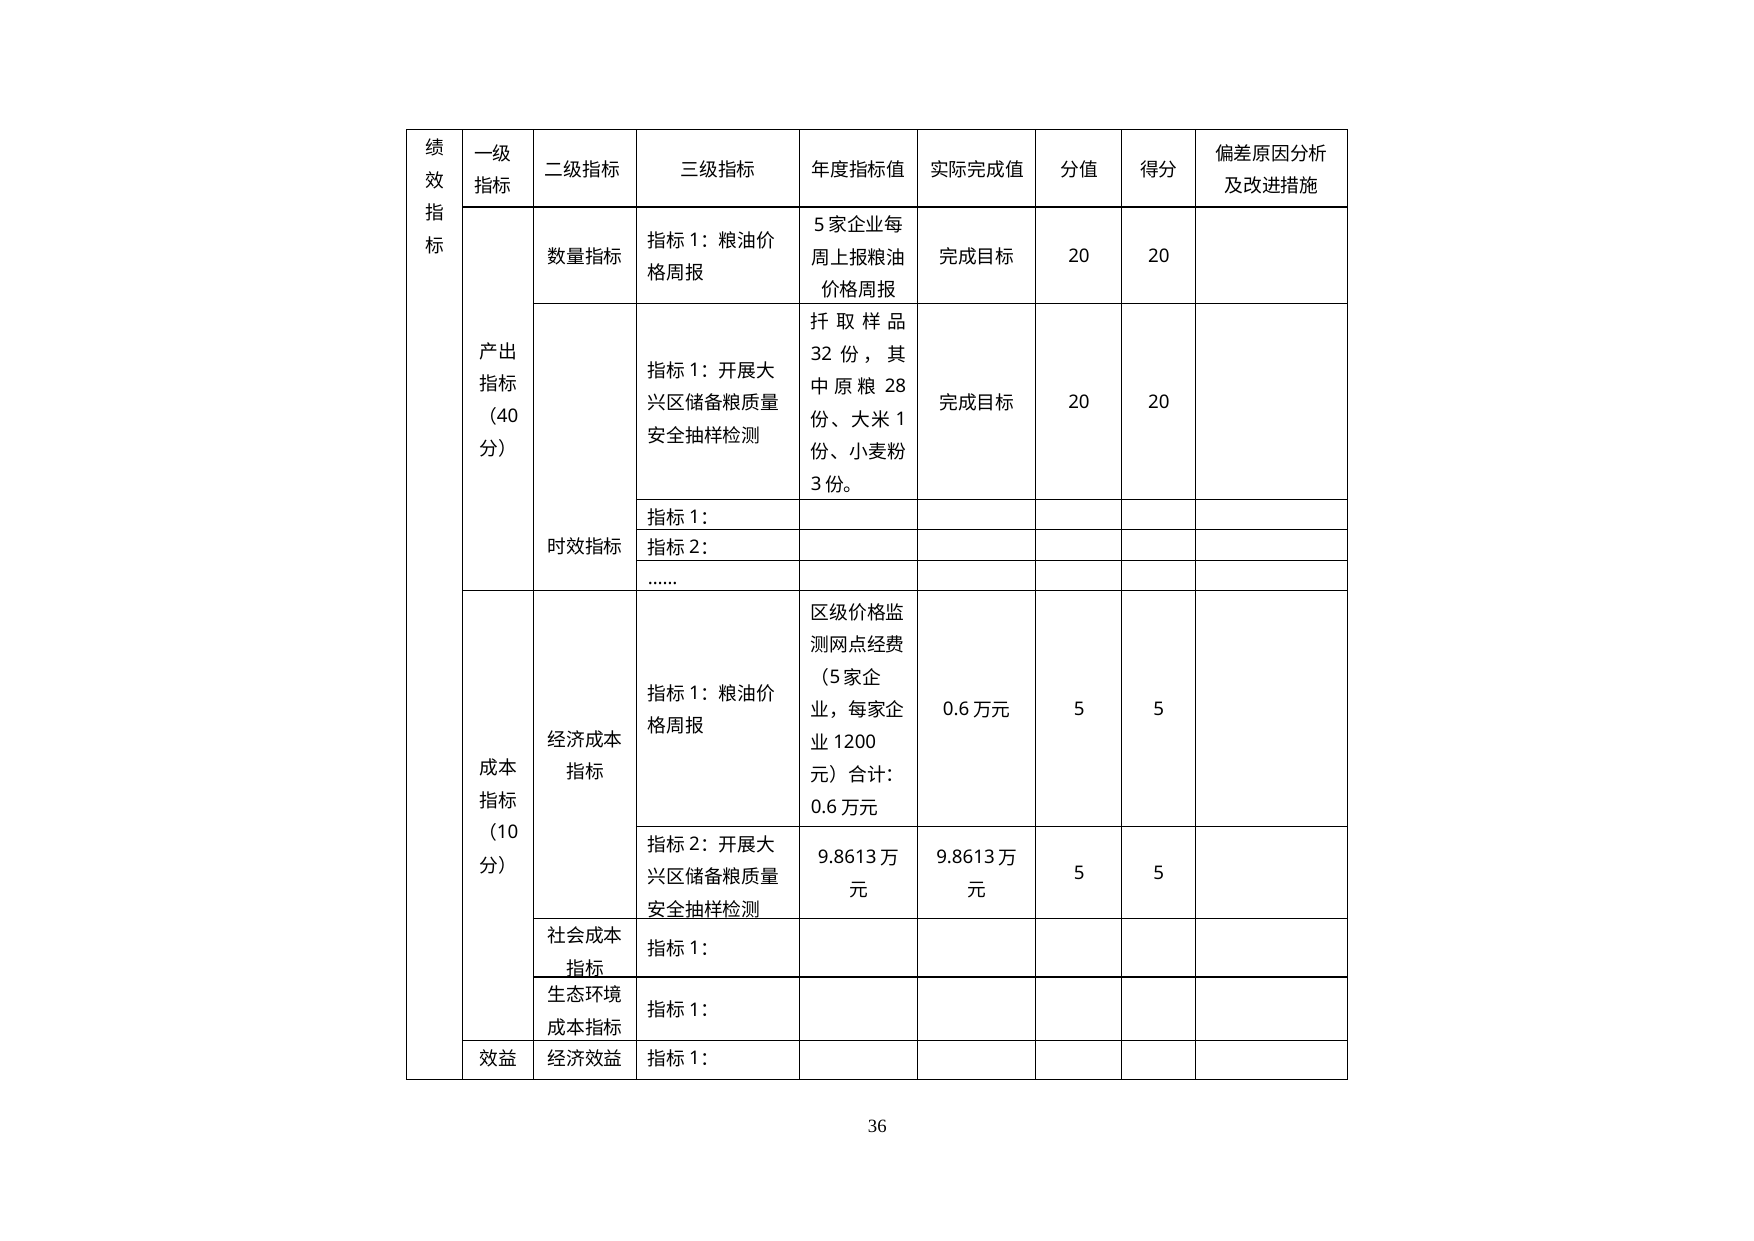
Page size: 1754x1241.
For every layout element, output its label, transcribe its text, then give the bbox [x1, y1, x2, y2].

table_cell 时效指标 [534, 499, 636, 590]
table_cell [1196, 530, 1347, 559]
table_cell [918, 530, 1035, 559]
table_cell 得分 [1122, 130, 1195, 206]
table_cell [1036, 561, 1121, 590]
table_cell [1196, 827, 1347, 917]
table_cell 20 [1122, 304, 1195, 499]
table_cell [1122, 530, 1195, 559]
table_cell 指标1：粮油价格周报 [637, 591, 799, 826]
table_cell [918, 500, 1035, 529]
table_cell 5 [1122, 827, 1195, 917]
table_cell [800, 1041, 917, 1079]
table_cell [918, 1041, 1035, 1079]
table_cell 效益指标（30分） [463, 1041, 533, 1079]
table_cell 指标1： [637, 1041, 799, 1079]
table_cell 5家企业每周上报粮油价格周报 [800, 208, 917, 303]
table_cell 二级指标 [534, 130, 636, 206]
table_cell 年度指标值 [800, 130, 917, 206]
table_cell [800, 500, 917, 529]
table_cell [1196, 561, 1347, 590]
table_cell [1196, 304, 1347, 499]
table_cell 数量指标 [534, 208, 636, 303]
table_cell 20 [1036, 304, 1121, 499]
table_cell [1122, 561, 1195, 590]
table_cell 偏差原因分析及改进措施 [1196, 130, 1347, 206]
table_cell 社会成本指标 [534, 919, 636, 976]
table_cell 指标1：开展大兴区储备粮质量安全抽样检测 [637, 304, 799, 499]
table_cell [1196, 208, 1347, 303]
table_cell [1196, 1041, 1347, 1079]
table_cell 5 [1036, 591, 1121, 826]
table_cell [800, 978, 917, 1040]
table_cell [800, 561, 917, 590]
table_cell 区级价格监测网点经费 （5家企业，每家企业1200元）合计：0.6万元 [800, 591, 917, 826]
table_cell 完成目标 [918, 304, 1035, 499]
table_cell 指标1： [637, 500, 799, 529]
table_cell 指标2： [637, 530, 799, 559]
table_cell 产出指标（40分） [463, 208, 533, 590]
table_cell 三级指标 [637, 130, 799, 206]
table_cell [800, 530, 917, 559]
table_cell 经济效益指标 [534, 1041, 636, 1079]
table_cell [1196, 978, 1347, 1040]
table_cell 9.8613万元 [800, 827, 917, 917]
table_cell [1122, 919, 1195, 976]
table_cell [1122, 1041, 1195, 1079]
table_cell [800, 919, 917, 976]
table_cell [1122, 500, 1195, 529]
table_cell 指标1：粮油价格周报 [637, 208, 799, 303]
table_cell [1196, 919, 1347, 976]
table_cell [918, 919, 1035, 976]
table_cell …… [637, 561, 799, 590]
table_cell 9.8613万元 [918, 827, 1035, 917]
table_cell [918, 978, 1035, 1040]
table_cell 0.6万元 [918, 591, 1035, 826]
table_cell [1036, 530, 1121, 559]
table_cell [918, 561, 1035, 590]
table_cell 5 [1122, 591, 1195, 826]
table_cell 指标1： [637, 978, 799, 1040]
table_cell 分值 [1036, 130, 1121, 206]
table_cell 生态环境成本指标 [534, 978, 636, 1040]
table_cell [1122, 978, 1195, 1040]
table_cell [1196, 500, 1347, 529]
table_cell [534, 304, 636, 499]
table_cell 20 [1122, 208, 1195, 303]
table_cell 指标1： [637, 919, 799, 976]
table_cell [1036, 978, 1121, 1040]
table_cell [1196, 591, 1347, 826]
table_cell 实际完成值 [918, 130, 1035, 206]
table_cell 成本指标（10分） [463, 591, 533, 1040]
table_cell 经济成本指标 [534, 591, 636, 917]
table_cell [1036, 1041, 1121, 1079]
table_cell [1036, 919, 1121, 976]
table_cell 20 [1036, 208, 1121, 303]
table_cell 指标2：开展大兴区储备粮质量安全抽样检测 [637, 827, 799, 917]
table_cell [1036, 500, 1121, 529]
table_cell 扦取样品32份，其中原粮28份、大米1份、小麦粉3份。 [800, 304, 917, 499]
table_cell 绩 效 指 标 [407, 130, 462, 1079]
table_cell 5 [1036, 827, 1121, 917]
table_cell 一级指标 [463, 130, 533, 206]
table_cell 完成目标 [918, 208, 1035, 303]
